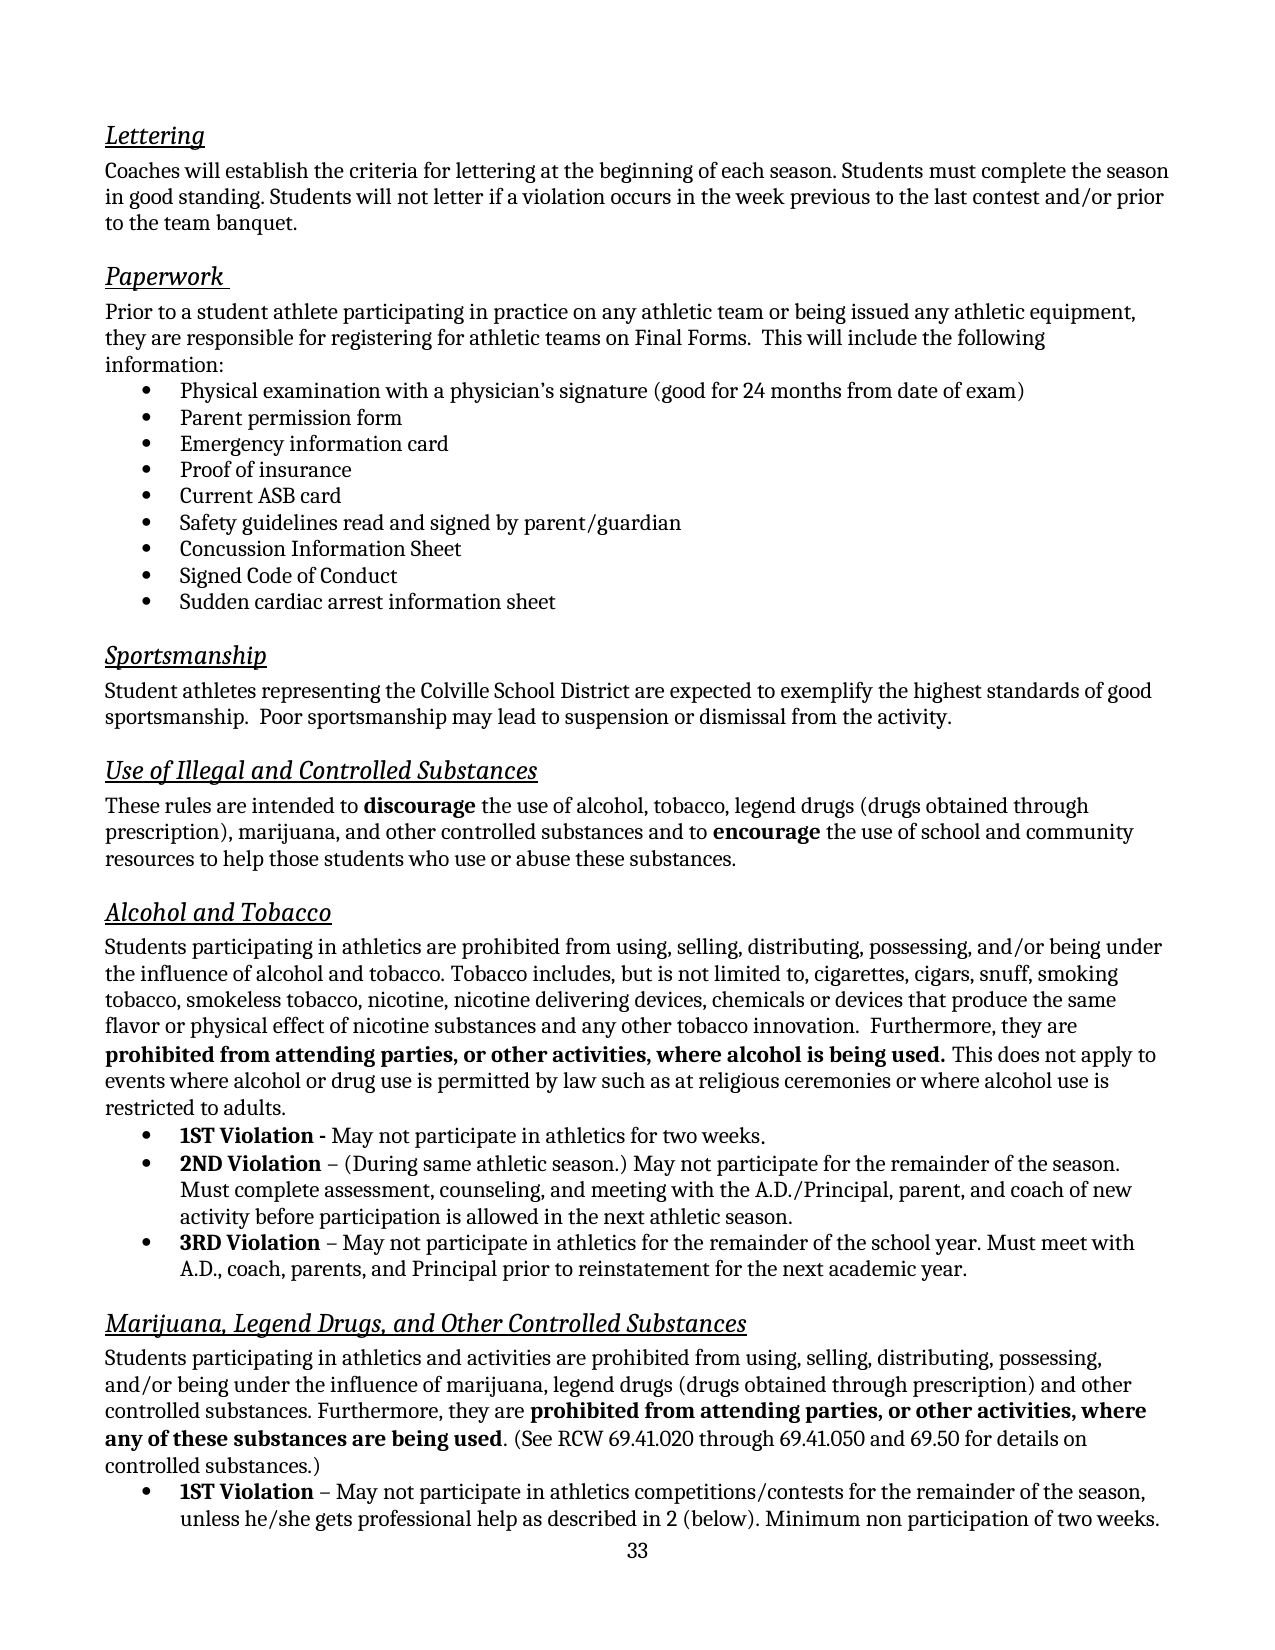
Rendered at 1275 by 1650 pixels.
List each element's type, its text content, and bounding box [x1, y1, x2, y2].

subtitle Use of Illegal and Controlled Substances [105, 755, 1170, 786]
text Coaches will establish the criteria for lettering at the beginning of each season. Students must complete the season in good standing. Students will not letter if a violation occurs in the week previous to the last contest and/or prior to the team banquet. [105, 157, 1170, 236]
list Signed Code of Conduct [142, 562, 1170, 589]
list 2ND Violation – (During same athletic season.) May not participate for the remainder of the season. Must complete assessment, counseling, and meeting with the A.D./Principal, parent, and coach of new activity before participation is allowed in the next athletic season. [142, 1151, 1170, 1230]
list 3RD Violation – May not participate in athletics for the remainder of the school year. Must meet with A.D., coach, parents, and Principal prior to reinstatement for the next academic year. [142, 1230, 1170, 1283]
list Current ASB card [142, 483, 1170, 510]
text Students participating in athletics and activities are prohibited from using, selling, distributing, possessing, and/or being under the influence of marijuana, legend drugs (drugs obtained through prescription) and other controlled substances. Furthermore, they are prohibited from attending parties, or other activities, where any of these substances are being used. (See RCW 69.41.020 through 69.41.050 and 69.50 for details on controlled substances.) [105, 1345, 1170, 1479]
list Concussion Information Sheet [142, 536, 1170, 562]
text Students participating in athletics are prohibited from using, selling, distributing, possessing, and/or being under the influence of alcohol and tobacco. Tobacco includes, but is not limited to, cigarettes, cigars, snuff, smoking tobacco, smokeless tobacco, nicotine, nicotine delivering devices, chemicals or devices that produce the same flavor or physical effect of nicotine substances and any other tobacco innovation. Furthermore, they are prohibited from attending parties, or other activities, where alcohol is being used. This does not apply to events where alcohol or drug use is permitted by law such as at religious ceremonies or where alcohol use is restricted to adults. [105, 934, 1170, 1121]
list Safety guidelines read and signed by parent/guardian [142, 510, 1170, 536]
list Proof of insurance [142, 457, 1170, 483]
text Prior to a student athlete participating in practice on any athletic team or being issued any athletic equipment, they are responsible for registering for athletic teams on Final Forms. This will include the following information: [105, 299, 1170, 378]
subtitle Alcohol and Tobacco [105, 897, 1170, 928]
list 1ST Violation – May not participate in athletics competitions/contests for the remainder of the season, unless he/she gets professional help as described in 2 (below). Minimum non participation of two weeks. [142, 1479, 1170, 1532]
subtitle Sportsmanship [105, 640, 1170, 671]
list Parent permission form [142, 404, 1170, 431]
text These rules are intended to discourage the use of alcohol, tobacco, legend drugs (drugs obtained through prescription), marijuana, and other controlled substances and to encourage the use of school and community resources to help those students who use or abuse these substances. [105, 793, 1170, 872]
subtitle Marijuana, Legend Drugs, and Other Controlled Substances [105, 1308, 1170, 1339]
subtitle Paperwork [105, 261, 1170, 293]
subtitle Lettering [105, 120, 1170, 151]
list Emergency information card [142, 431, 1170, 457]
list Physical examination with a physician’s signature (good for 24 months from date of exam) [142, 378, 1170, 404]
list 1ST Violation - May not participate in athletics for two weeks. [142, 1121, 1170, 1151]
text Student athletes representing the Colville School District are expected to exemplify the highest standards of good sportsmanship. Poor sportsmanship may lead to suspension or dismissal from the activity. [105, 677, 1170, 730]
list Sudden cardiac arrest information sheet [142, 589, 1170, 615]
